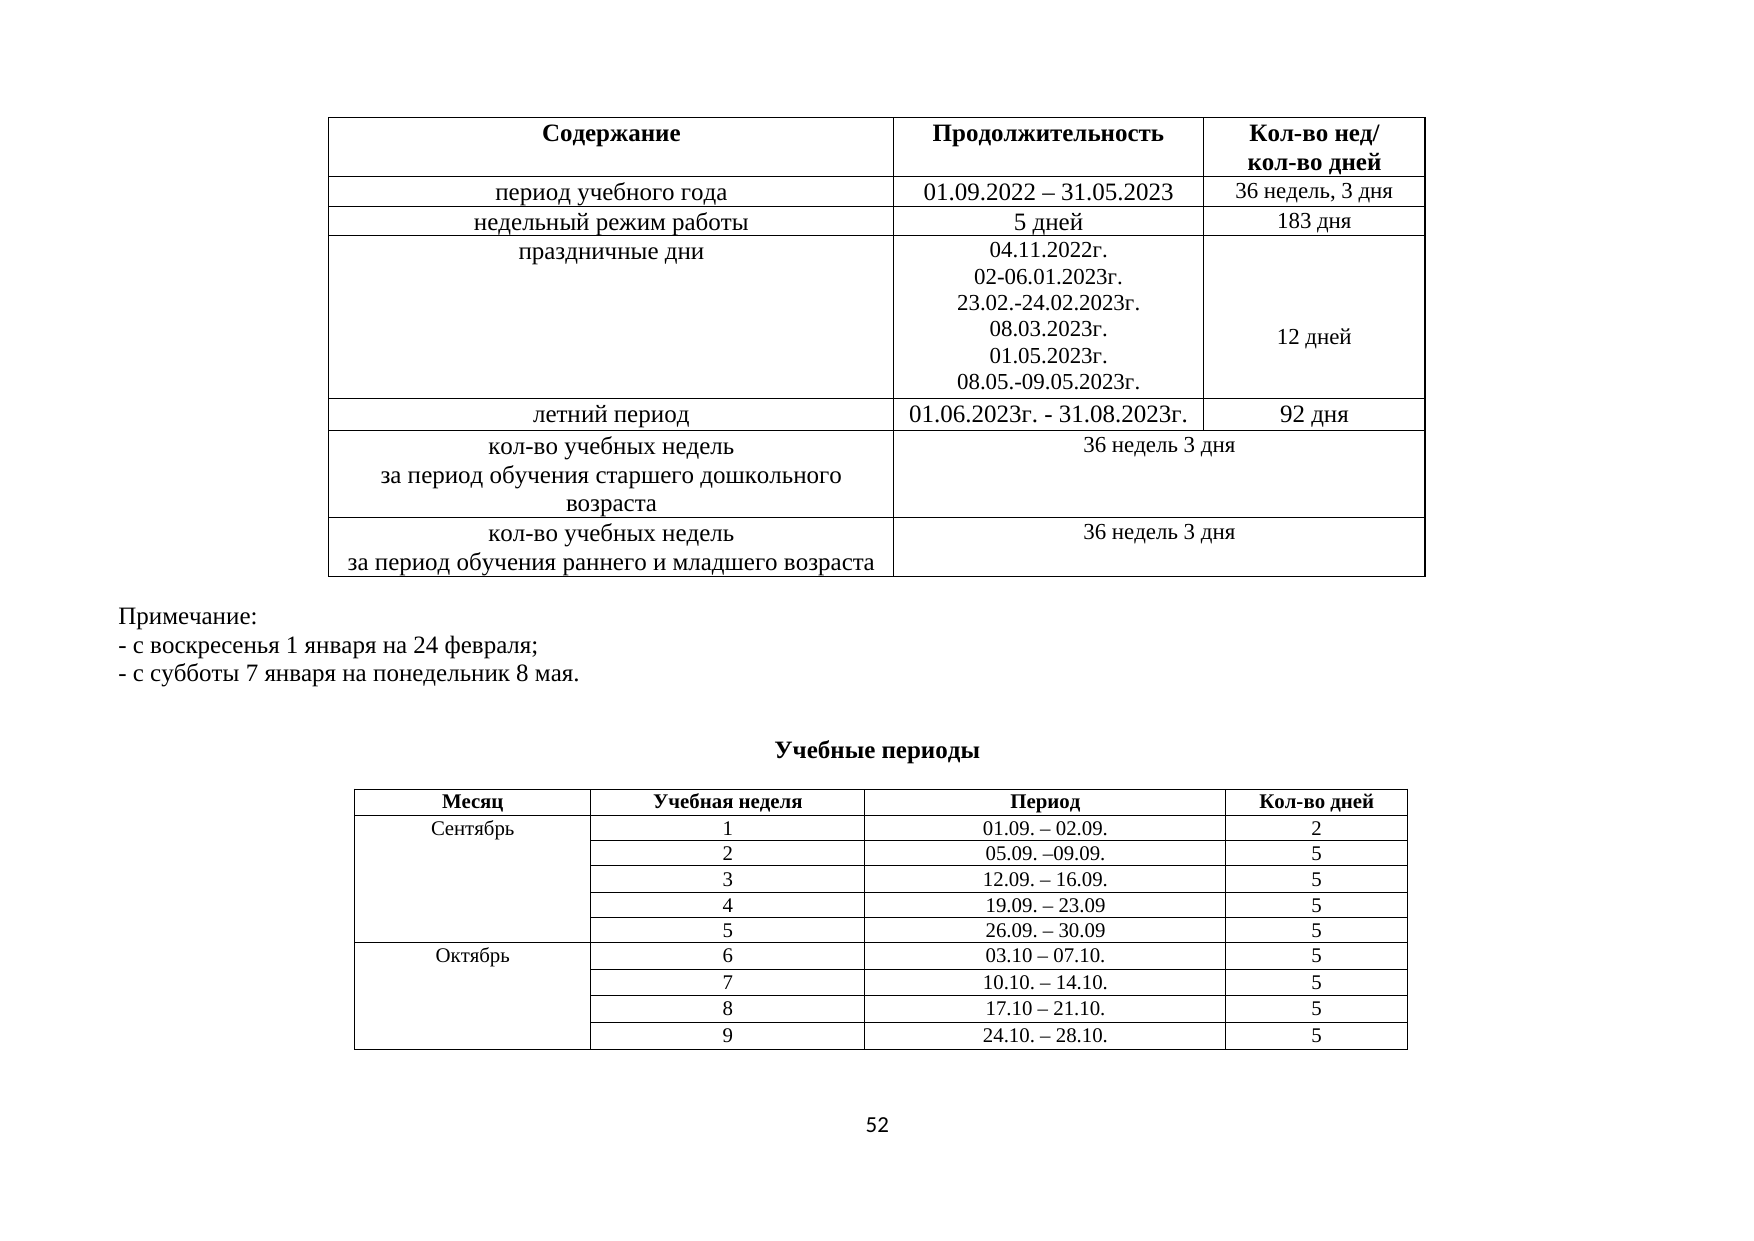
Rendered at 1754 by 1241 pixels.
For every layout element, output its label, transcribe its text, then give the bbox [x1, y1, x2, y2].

table_cell 5 [1226, 970, 1407, 995]
table_cell 12 дней [1204, 236, 1424, 398]
table_cell летний период [329, 399, 893, 430]
table_cell 36 недель 3 дня [894, 518, 1424, 576]
table_cell 5 [1226, 841, 1407, 865]
text - с субботы 7 января на понедельник 8 мая. [118, 658, 1636, 687]
table_cell 01.06.2023г. - 31.08.2023г. [894, 399, 1203, 430]
table_cell 03.10 – 07.10. [865, 943, 1225, 969]
table_cell 12.09. – 16.09. [865, 866, 1225, 892]
table_cell кол-во учебных недель за период обучения раннего и младшего возраста [329, 518, 893, 576]
table_cell 5 [591, 918, 864, 942]
table_cell 6 [591, 943, 864, 969]
table_cell 36 недель, 3 дня [1204, 177, 1424, 206]
table_cell 05.09. –09.09. [865, 841, 1225, 865]
table_cell 5 [1226, 866, 1407, 892]
table_cell 17.10 – 21.10. [865, 996, 1225, 1022]
table_cell 7 [591, 970, 864, 995]
table_cell 36 недель 3 дня [894, 431, 1424, 517]
table_cell 5 дней [894, 207, 1203, 235]
table_header Кол-во нед/ кол-во дней [1204, 118, 1424, 176]
table_cell 9 [591, 1023, 864, 1048]
table_header Учебная неделя [591, 790, 864, 815]
table_cell 4 [591, 893, 864, 917]
table_header Продолжительность [894, 118, 1203, 176]
table_cell праздничные дни [329, 236, 893, 398]
table_cell 2 [1226, 816, 1407, 840]
table_cell 92 дня [1204, 399, 1424, 430]
table_cell 5 [1226, 893, 1407, 917]
table_cell 1 [591, 816, 864, 840]
table_cell 5 [1226, 918, 1407, 942]
table_cell 10.10. – 14.10. [865, 970, 1225, 995]
table_cell кол-во учебных недель за период обучения старшего дошкольного возраста [329, 431, 893, 517]
table_cell 8 [591, 996, 864, 1022]
table_cell Сентябрь [355, 816, 590, 942]
table_cell 5 [1226, 943, 1407, 969]
table_cell 04.11.2022г. 02-06.01.2023г. 23.02.-24.02.2023г. 08.03.2023г. 01.05.2023г. 08.05.-09.05.2023г. [894, 236, 1203, 398]
table_cell 183 дня [1204, 207, 1424, 235]
table_cell недельный режим работы [329, 207, 893, 235]
table_cell 26.09. – 30.09 [865, 918, 1225, 942]
table_cell 19.09. – 23.09 [865, 893, 1225, 917]
table_cell 2 [591, 841, 864, 865]
text Учебные периоды [118, 736, 1636, 764]
table_cell 01.09. – 02.09. [865, 816, 1225, 840]
table_header Месяц [355, 790, 590, 815]
table_cell период учебного года [329, 177, 893, 206]
table_header Период [865, 790, 1225, 815]
table_cell 3 [591, 866, 864, 892]
text Примечание: [118, 601, 1636, 630]
table_cell Октябрь [355, 943, 590, 1048]
table_header Кол-во дней [1226, 790, 1407, 815]
text - с воскресенья 1 января на 24 февраля; [118, 630, 1636, 658]
table_cell 24.10. – 28.10. [865, 1023, 1225, 1048]
table_header Содержание [329, 118, 893, 176]
table_cell 5 [1226, 996, 1407, 1022]
table_cell 01.09.2022 – 31.05.2023 [894, 177, 1203, 206]
table_cell 5 [1226, 1023, 1407, 1048]
